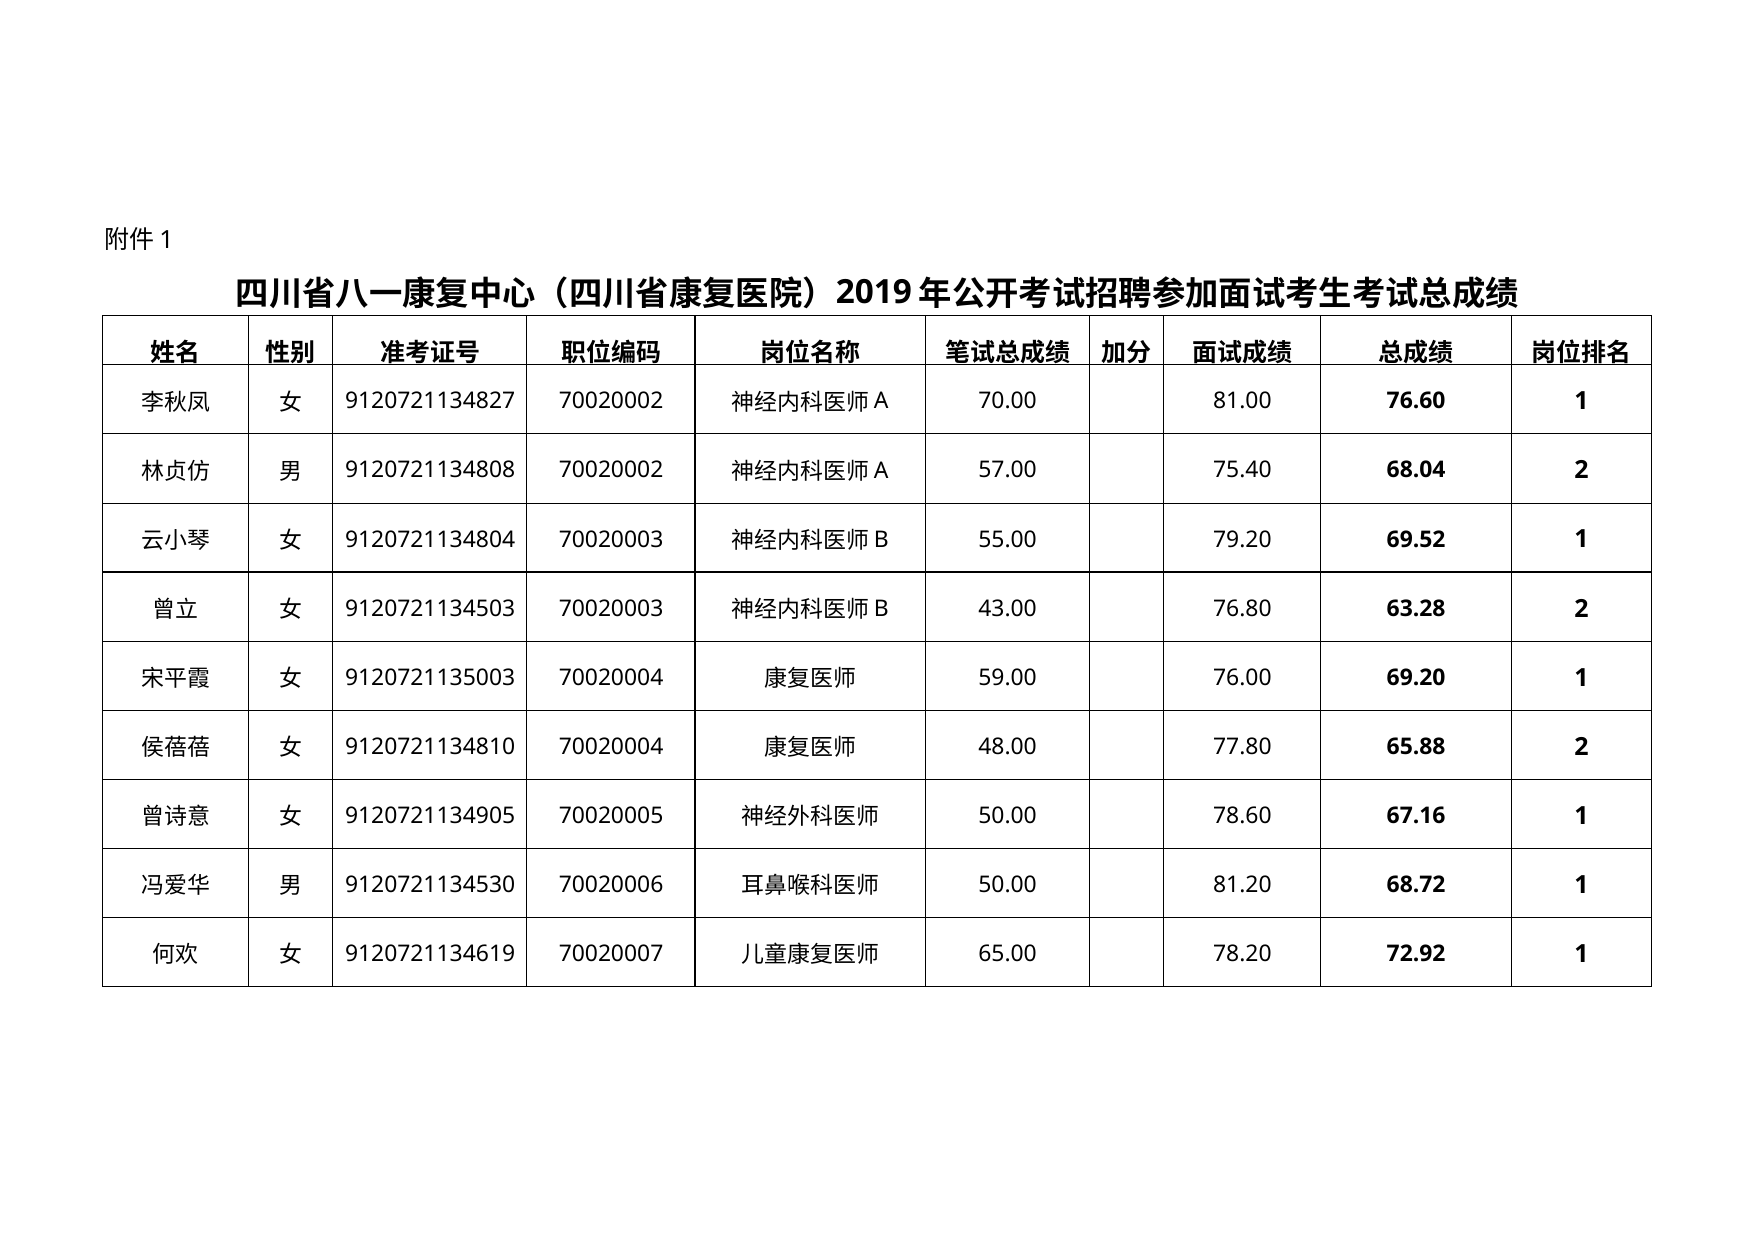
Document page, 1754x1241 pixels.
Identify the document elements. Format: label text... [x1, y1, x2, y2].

table_cell 云小琴 [103, 504, 248, 571]
table_cell 69.52 [1321, 504, 1511, 571]
table_header 附件1 [103, 188, 1651, 256]
table_cell 四川省八一康复中心（四川省康复医院）2019年公开考试招聘参加面试考生考试总成绩 [103, 256, 1651, 315]
table_cell 2 [1512, 573, 1651, 641]
table_cell 69.20 [1321, 642, 1511, 709]
table_cell 加分 [1090, 316, 1163, 364]
table_cell 神经内科医师B [696, 504, 925, 571]
table_cell 55.00 [926, 504, 1089, 571]
table_cell 1 [1512, 918, 1651, 986]
table_cell 女 [249, 780, 332, 848]
table_cell [1090, 849, 1163, 917]
table_cell 9120721134503 [333, 573, 526, 641]
table_cell 神经内科医师A [696, 434, 925, 502]
table_cell 康复医师 [696, 711, 925, 779]
table_cell 林贞仿 [103, 434, 248, 502]
table_cell 50.00 [926, 849, 1089, 917]
table_cell 59.00 [926, 642, 1089, 709]
table_cell 70.00 [926, 365, 1089, 433]
table_cell 9120721134905 [333, 780, 526, 848]
table_cell 65.88 [1321, 711, 1511, 779]
table_cell 2 [1512, 434, 1651, 502]
table_cell 9120721134808 [333, 434, 526, 502]
table_cell 耳鼻喉科医师 [696, 849, 925, 917]
table_cell 准考证号 [333, 316, 526, 364]
table_cell 9120721134827 [333, 365, 526, 433]
table_cell 职位编码 [527, 316, 694, 364]
table_cell 总成绩 [1321, 316, 1511, 364]
table_cell 1 [1512, 504, 1651, 571]
table_cell 76.60 [1321, 365, 1511, 433]
table_cell 何欢 [103, 918, 248, 986]
table_cell 68.72 [1321, 849, 1511, 917]
table_cell 儿童康复医师 [696, 918, 925, 986]
table_cell 1 [1512, 642, 1651, 709]
table_cell 65.00 [926, 918, 1089, 986]
table_cell [1090, 573, 1163, 641]
table_cell 女 [249, 504, 332, 571]
table_cell [1090, 642, 1163, 709]
table_cell 冯爱华 [103, 849, 248, 917]
table_cell 面试成绩 [1164, 316, 1320, 364]
table_cell 宋平霞 [103, 642, 248, 709]
table_cell 女 [249, 573, 332, 641]
table_cell 李秋凤 [103, 365, 248, 433]
table_cell 康复医师 [696, 642, 925, 709]
table_cell [1090, 504, 1163, 571]
table_cell 72.92 [1321, 918, 1511, 986]
table_cell 78.20 [1164, 918, 1320, 986]
table_cell 女 [249, 918, 332, 986]
table_cell 75.40 [1164, 434, 1320, 502]
table_cell 2 [1512, 711, 1651, 779]
table_cell 81.00 [1164, 365, 1320, 433]
table_cell 50.00 [926, 780, 1089, 848]
table_cell 男 [249, 849, 332, 917]
table_cell 女 [249, 711, 332, 779]
table_cell 68.04 [1321, 434, 1511, 502]
table_cell [1090, 434, 1163, 502]
table_cell [1090, 365, 1163, 433]
table_cell 70020002 [527, 365, 694, 433]
table_cell 1 [1512, 365, 1651, 433]
table_cell 70020002 [527, 434, 694, 502]
table_cell [1090, 918, 1163, 986]
table_cell 姓名 [103, 316, 248, 364]
table_cell [1090, 711, 1163, 779]
table_cell 曾立 [103, 573, 248, 641]
table_cell 性别 [249, 316, 332, 364]
table_cell 43.00 [926, 573, 1089, 641]
table_cell 9120721134804 [333, 504, 526, 571]
table_cell 9120721134619 [333, 918, 526, 986]
table_cell 76.80 [1164, 573, 1320, 641]
table_cell 曾诗意 [103, 780, 248, 848]
table_cell 男 [249, 434, 332, 502]
table_cell 70020007 [527, 918, 694, 986]
table_cell 1 [1512, 849, 1651, 917]
table_cell 48.00 [926, 711, 1089, 779]
table_cell 70020004 [527, 711, 694, 779]
table_cell 70020005 [527, 780, 694, 848]
table_cell 侯蓓蓓 [103, 711, 248, 779]
table_cell 76.00 [1164, 642, 1320, 709]
table_cell 70020006 [527, 849, 694, 917]
table_cell 79.20 [1164, 504, 1320, 571]
table_cell 岗位名称 [696, 316, 925, 364]
table_cell 1 [1512, 780, 1651, 848]
table_cell [1090, 780, 1163, 848]
table_cell 神经外科医师 [696, 780, 925, 848]
table_cell 78.60 [1164, 780, 1320, 848]
table_cell 女 [249, 642, 332, 709]
table_cell 67.16 [1321, 780, 1511, 848]
table_cell 81.20 [1164, 849, 1320, 917]
table_cell 笔试总成绩 [926, 316, 1089, 364]
table_cell 70020004 [527, 642, 694, 709]
table_cell 70020003 [527, 573, 694, 641]
table_cell 岗位排名 [1512, 316, 1651, 364]
table_cell 57.00 [926, 434, 1089, 502]
table_cell 神经内科医师B [696, 573, 925, 641]
table_cell 63.28 [1321, 573, 1511, 641]
table_cell 9120721134810 [333, 711, 526, 779]
table_cell 神经内科医师A [696, 365, 925, 433]
table_cell 77.80 [1164, 711, 1320, 779]
table_cell 女 [249, 365, 332, 433]
table_cell 9120721134530 [333, 849, 526, 917]
table_cell 70020003 [527, 504, 694, 571]
table_cell 9120721135003 [333, 642, 526, 709]
